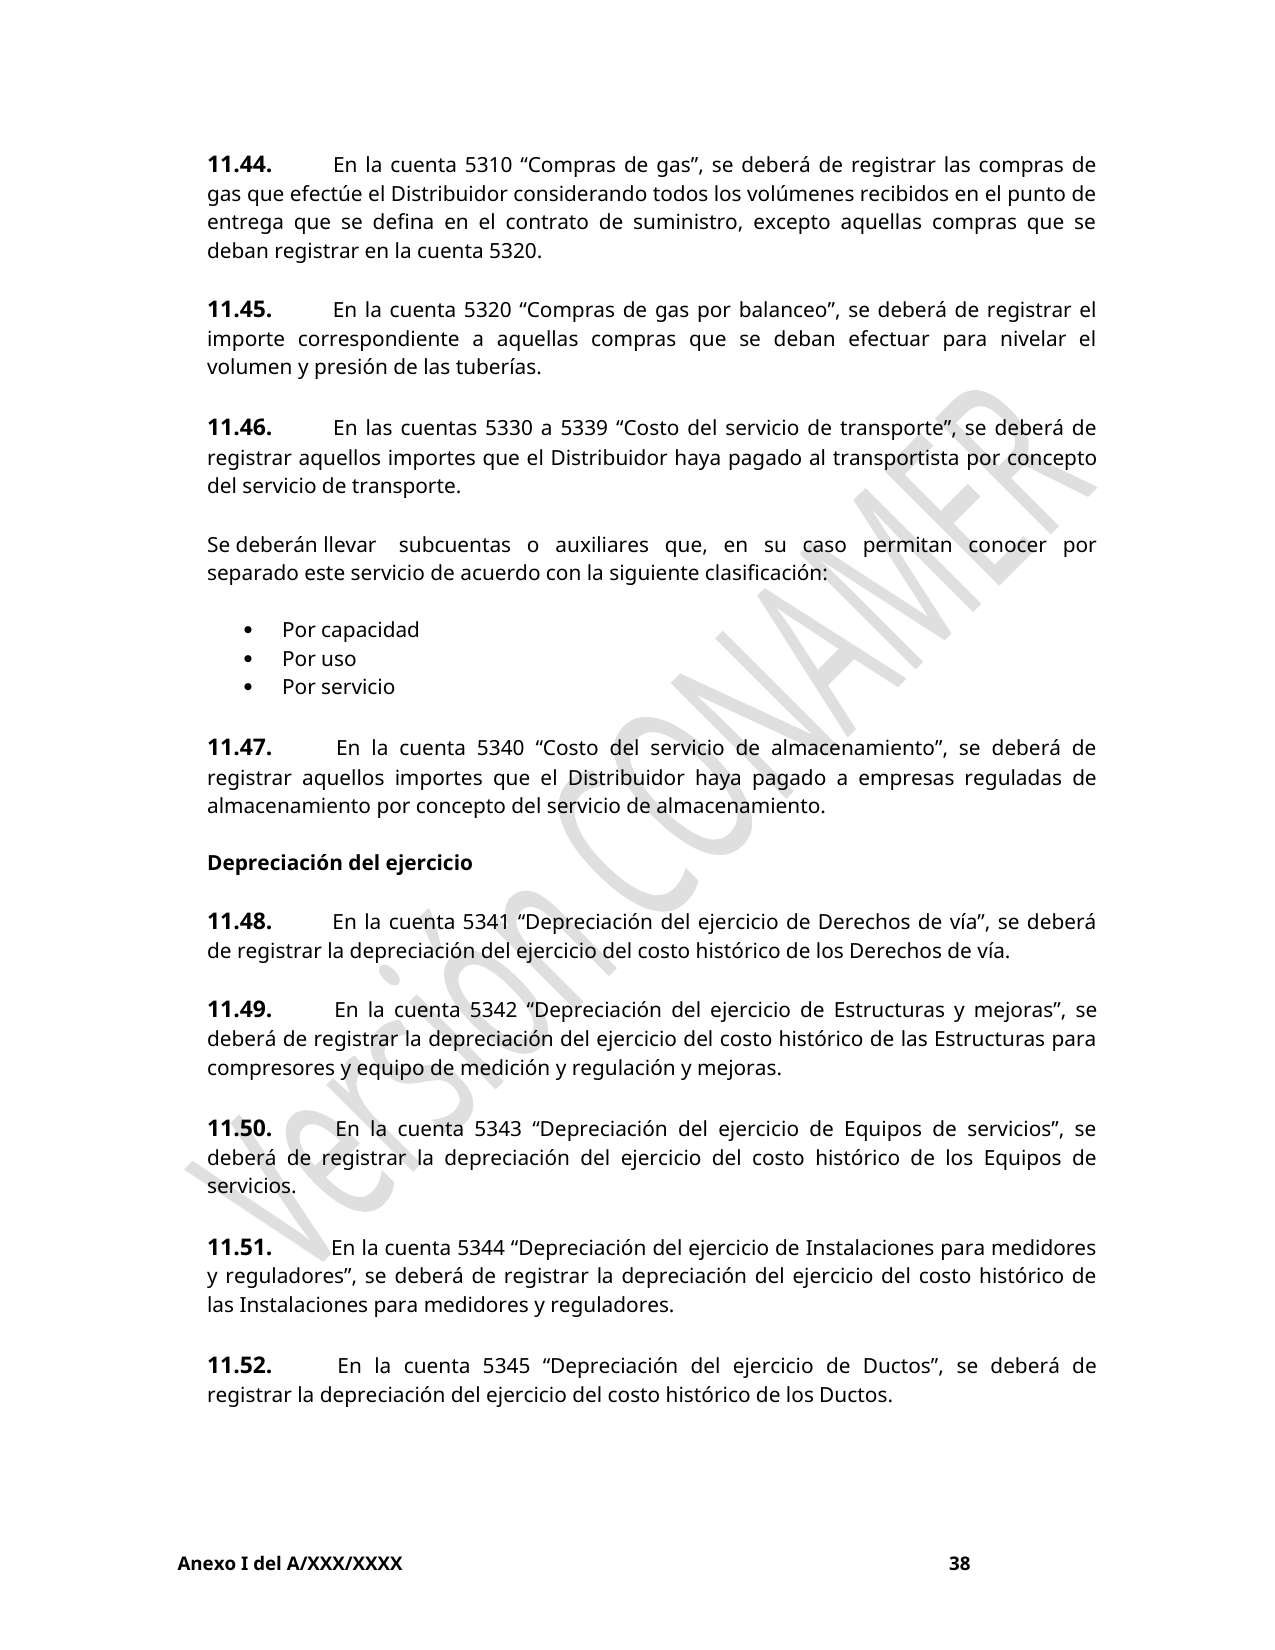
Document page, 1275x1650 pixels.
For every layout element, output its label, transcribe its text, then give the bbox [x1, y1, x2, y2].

list En la cuenta 5345 “Depreciación del ejercicio de Ductos”, se deberá de registrar la depreciación del ejercicio del costo histórico de los Ductos. [207, 1349, 1098, 1409]
list En la cuenta 5310 “Compras de gas”, se deberá de registrar las compras de gas que efectúe el Distribuidor considerando todos los volúmenes recibidos en el punto de entrega que se defina en el contrato de suministro, excepto aquellas compras que se deban registrar en la cuenta 5320. [207, 148, 1098, 264]
list En la cuenta 5320 “Compras de gas por balanceo”, se deberá de registrar el importe correspondiente a aquellas compras que se deban efectuar para nivelar el volumen y presión de las tuberías. [207, 293, 1098, 381]
list Depreciación del ejercicio [207, 848, 1098, 876]
list Por capacidad [244, 615, 1098, 644]
list En la cuenta 5342 “Depreciación del ejercicio de Estructuras y mejoras”, se deberá de registrar la depreciación del ejercicio del costo histórico de las Estructuras para compresores y equipo de medición y regulación y mejoras. [207, 993, 1098, 1081]
list Se deberán llevar subcuentas o auxiliares que, en su caso permitan conocer por separado este servicio de acuerdo con la siguiente clasificación: [207, 530, 1098, 587]
list En la cuenta 5341 “Depreciación del ejercicio de Derechos de vía”, se deberá de registrar la depreciación del ejercicio del costo histórico de los Derechos de vía. [207, 905, 1098, 964]
list En la cuenta 5343 “Depreciación del ejercicio de Equipos de servicios”, se deberá de registrar la depreciación del ejercicio del costo histórico de los Equipos de servicios. [207, 1112, 1098, 1200]
list Por uso [244, 644, 1098, 672]
list En las cuentas 5330 a 5339 “Costo del servicio de transporte”, se deberá de registrar aquellos importes que el Distribuidor haya pagado al transportista por concepto del servicio de transporte. [207, 411, 1098, 499]
list En la cuenta 5340 “Costo del servicio de almacenamiento”, se deberá de registrar aquellos importes que el Distribuidor haya pagado a empresas reguladas de almacenamiento por concepto del servicio de almacenamiento. [207, 731, 1098, 819]
list En la cuenta 5344 “Depreciación del ejercicio de Instalaciones para medidores y reguladores”, se deberá de registrar la depreciación del ejercicio del costo histórico de las Instalaciones para medidores y reguladores. [207, 1230, 1098, 1318]
list Por servicio [244, 672, 1098, 701]
